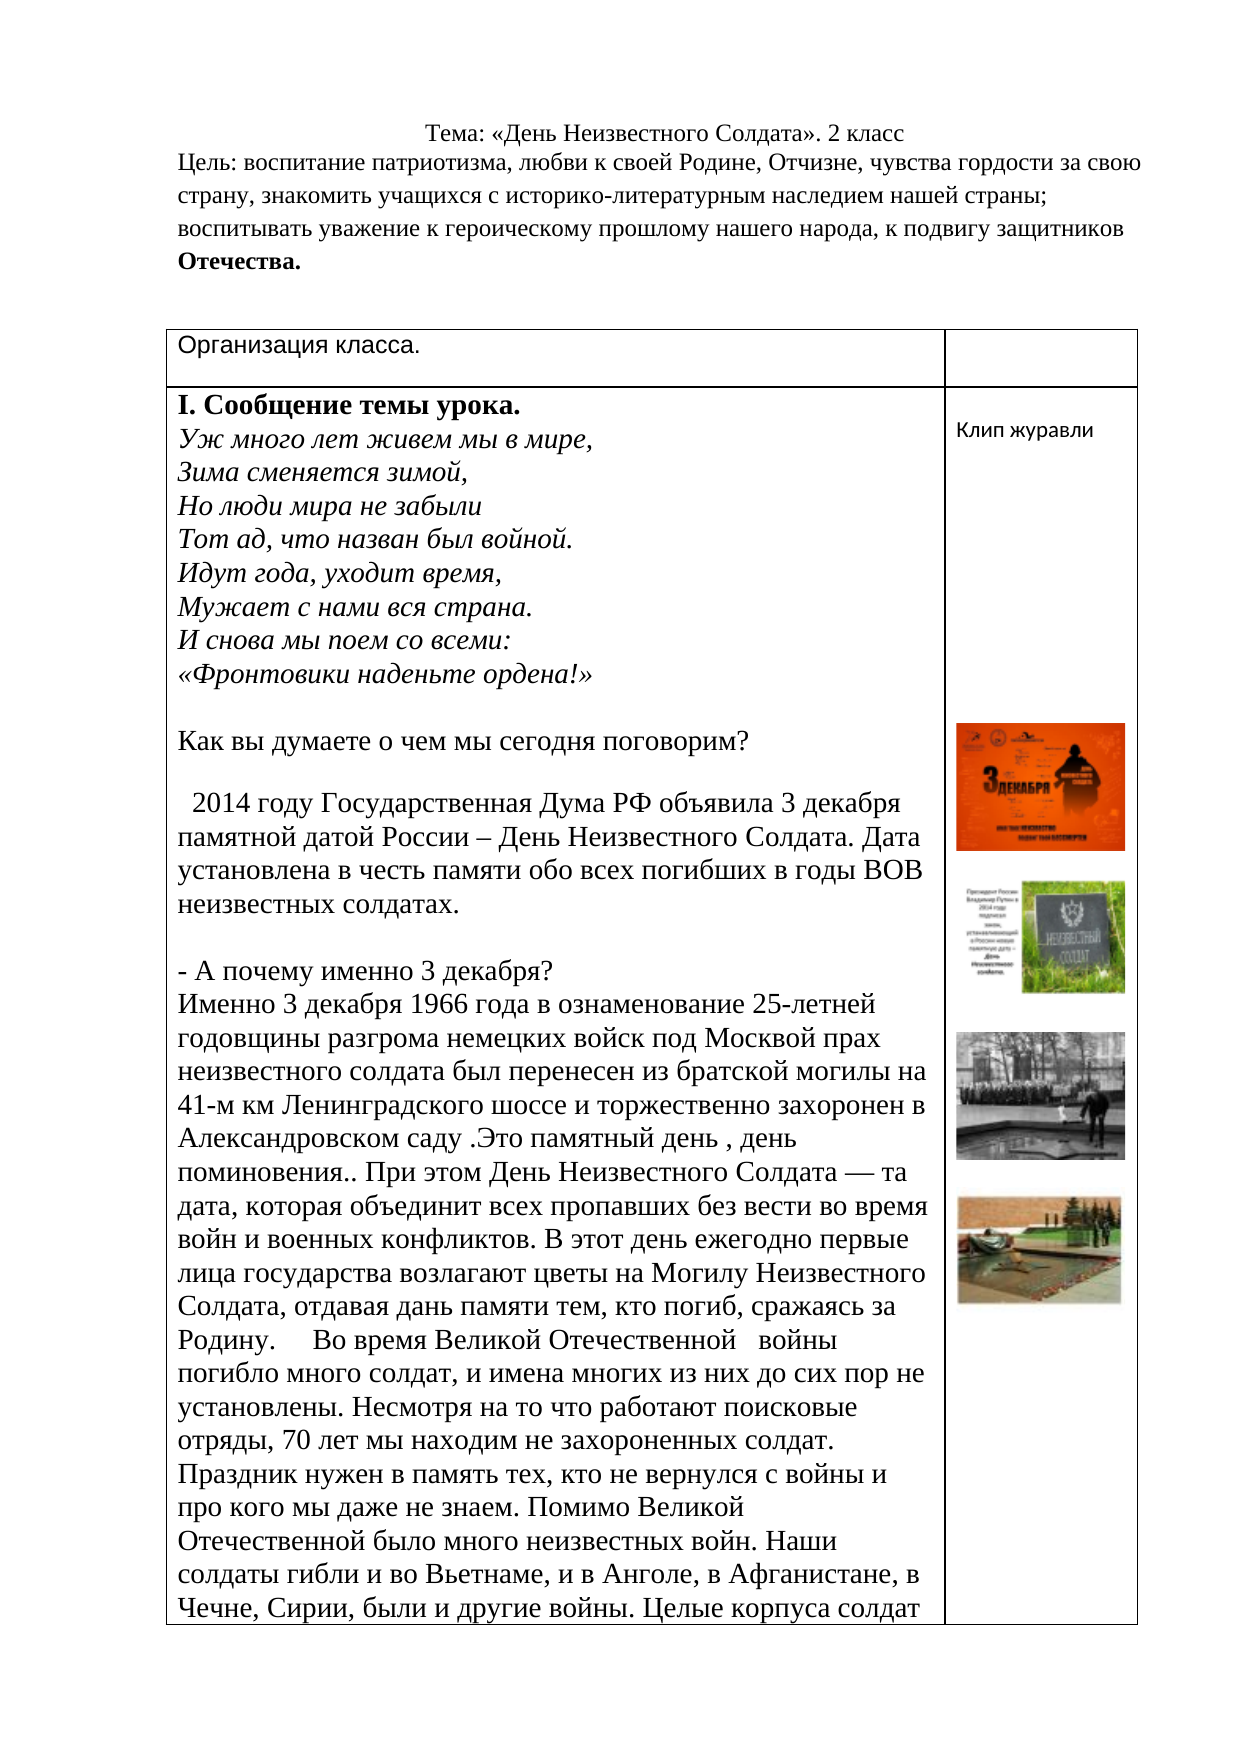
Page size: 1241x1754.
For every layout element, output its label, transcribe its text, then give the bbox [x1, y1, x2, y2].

table_header Организация класса. [167, 330, 944, 386]
picture [956, 723, 1125, 851]
picture [956, 1187, 1125, 1314]
table_header [946, 330, 1137, 386]
text Цель: воспитание патриотизма, любви к своей Родине, Отчизне, чувства гордости за свою страну, знакомить учащихся с историко-литературным наследием нашей страны; воспитывать уважение к героическому прошлому нашего народа, к подвигу защитников Отечества. [177, 147, 1152, 275]
picture [956, 1032, 1125, 1160]
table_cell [946, 388, 1137, 1624]
text Тема: «День Неизвестного Cолдата». 2 класс [177, 118, 1152, 147]
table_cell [167, 388, 944, 1624]
picture [956, 878, 1125, 1005]
